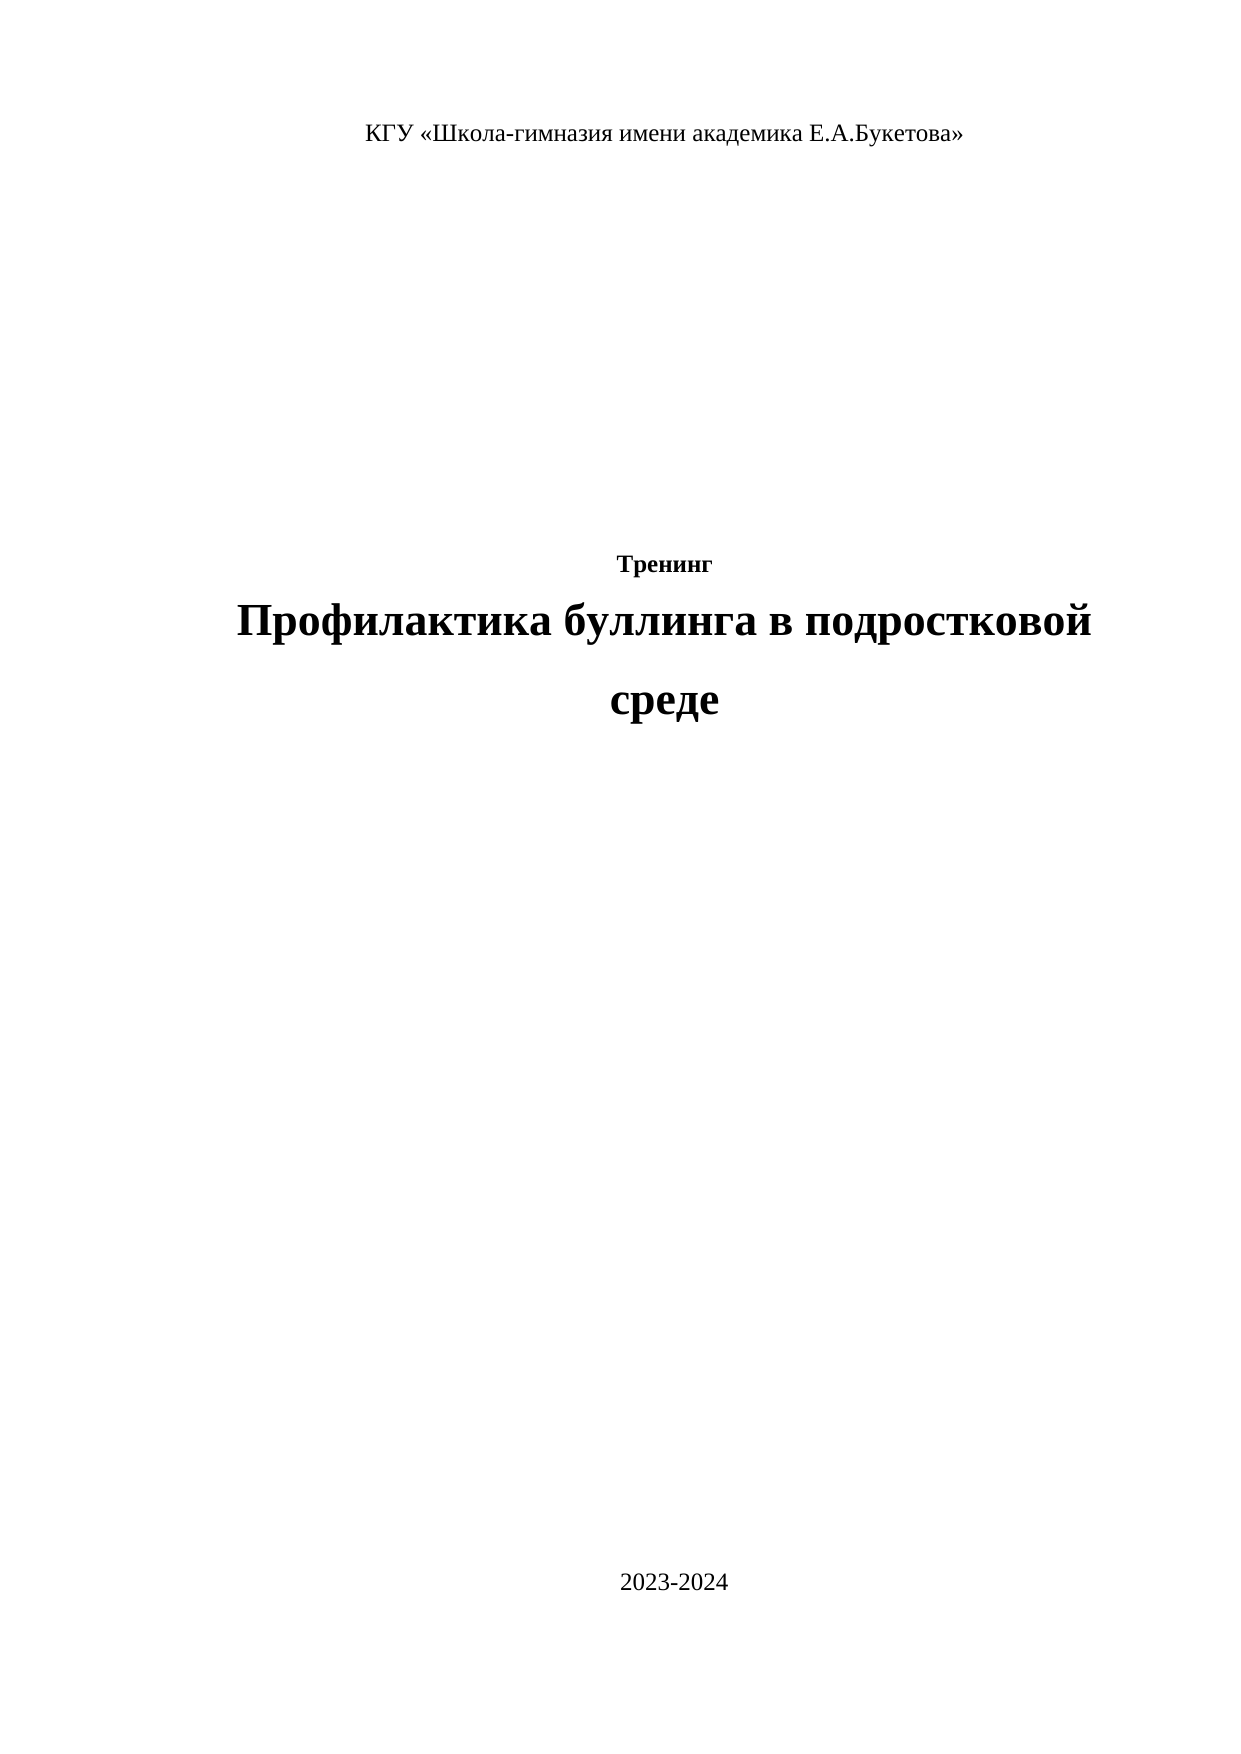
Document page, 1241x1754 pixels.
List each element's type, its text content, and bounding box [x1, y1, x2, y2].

text Тренинг [177, 549, 1152, 578]
text КГУ «Школа-гимназия имени академика Е.А.Букетова» [177, 118, 1152, 147]
text Профилактика буллинга в подростковой среде [177, 592, 1152, 724]
text 2023-2024 [546, 1567, 1152, 1596]
